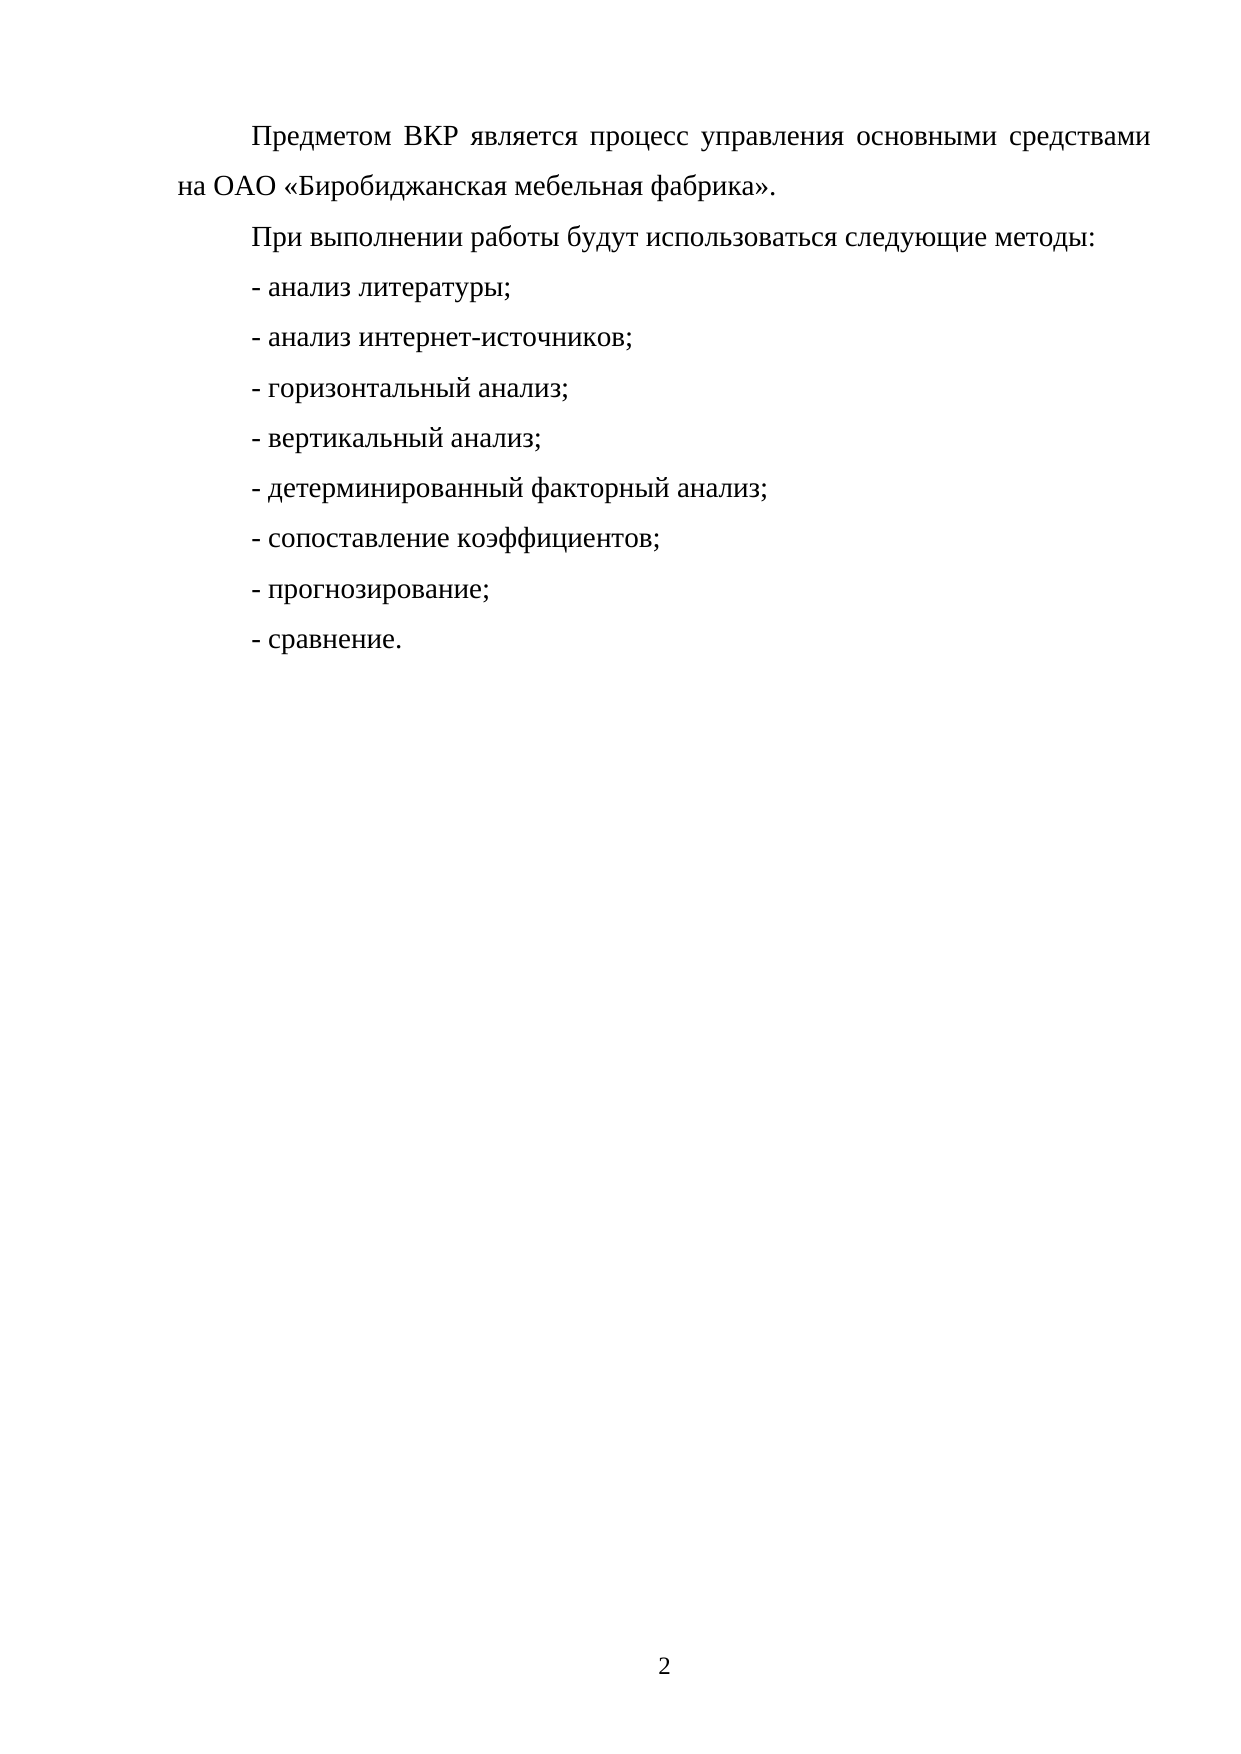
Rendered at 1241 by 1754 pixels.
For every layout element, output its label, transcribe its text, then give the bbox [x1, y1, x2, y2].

text - детерминированный факторный анализ; [177, 470, 1152, 504]
text - прогнозирование; [177, 571, 1152, 604]
text - анализ интернет-источников; [177, 319, 1152, 353]
text - сопоставление коэффициентов; [177, 521, 1152, 554]
text - вертикальный анализ; [177, 420, 1152, 453]
text - сравнение. [177, 621, 1152, 655]
text - анализ литературы; [177, 269, 1152, 303]
text - горизонтальный анализ; [177, 370, 1152, 403]
text Предметом ВКР является процесс управления основными средствами на ОАО «Биробиджанская мебельная фабрика». [177, 118, 1152, 202]
text При выполнении работы будут использоваться следующие методы: [177, 219, 1152, 252]
